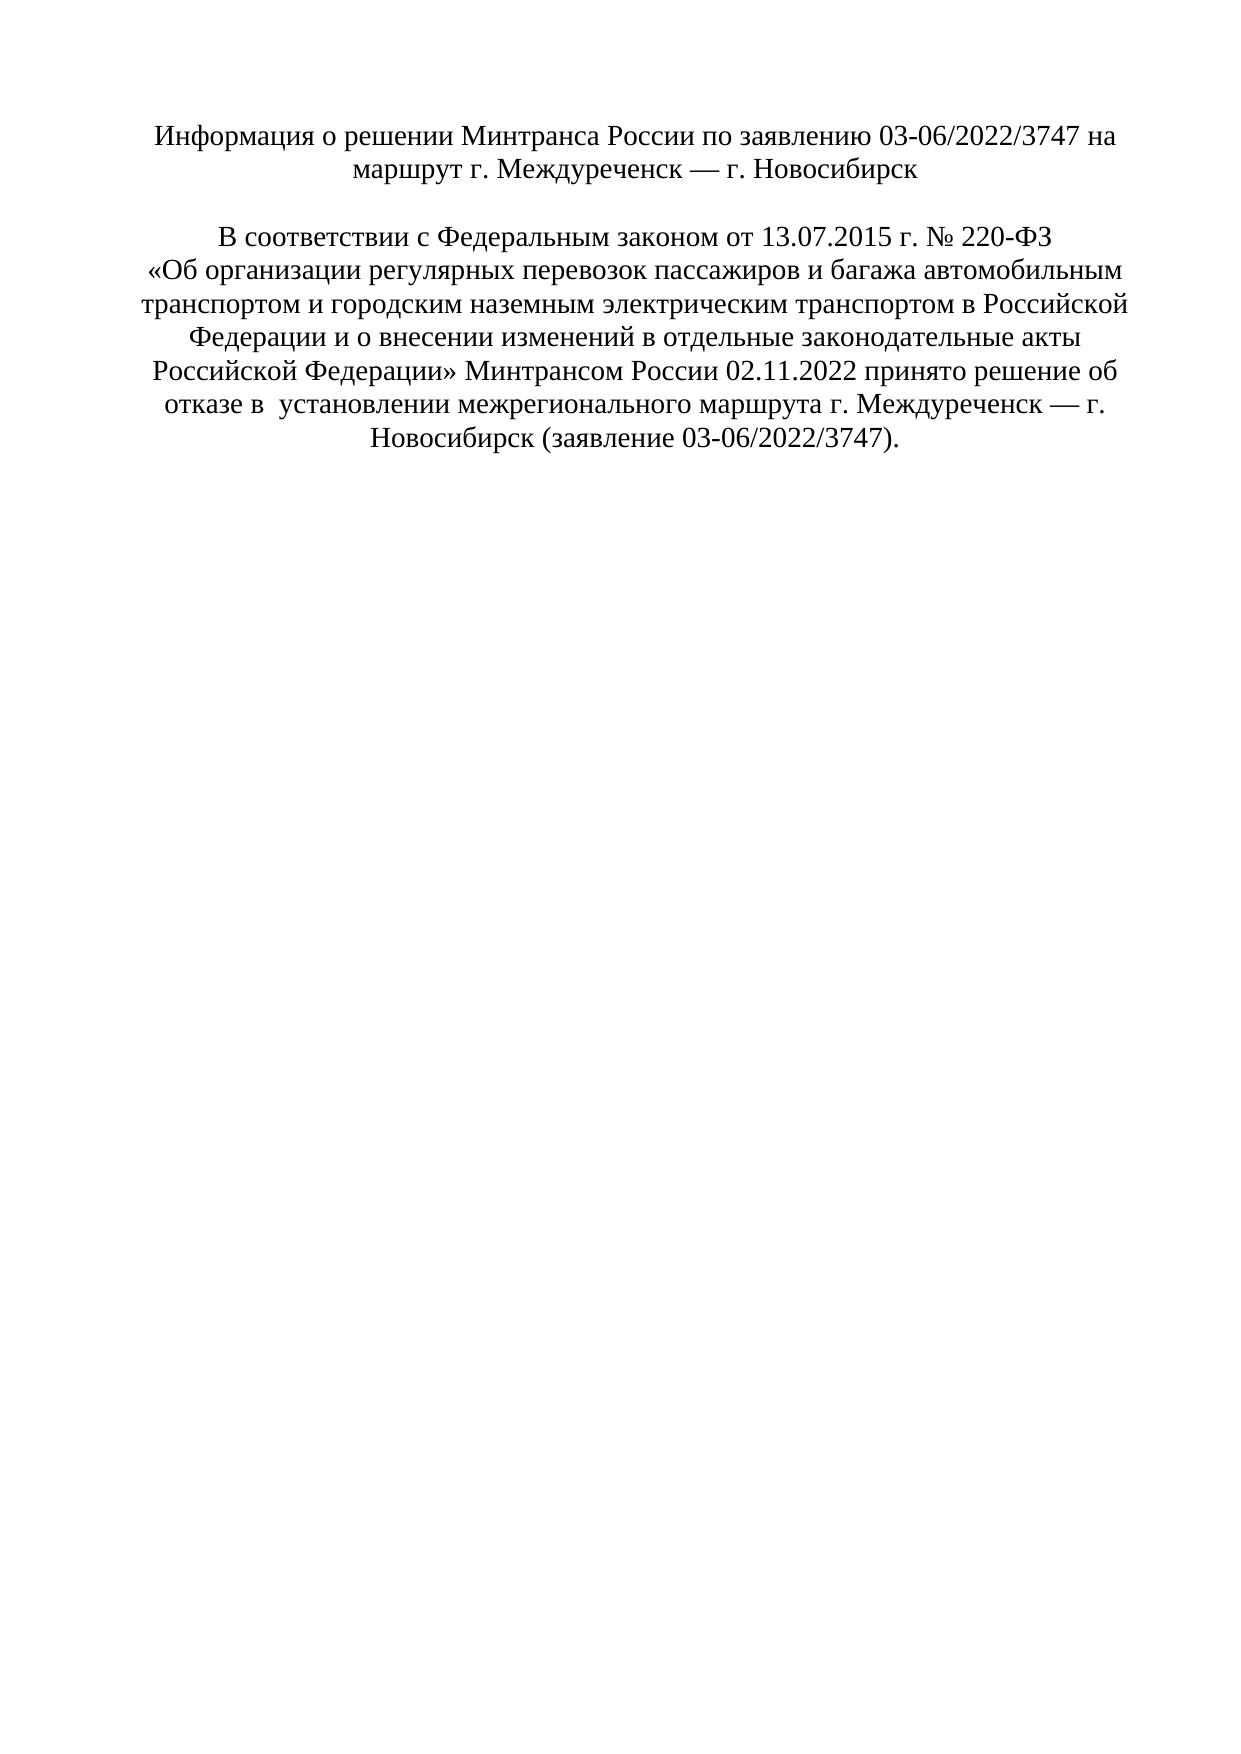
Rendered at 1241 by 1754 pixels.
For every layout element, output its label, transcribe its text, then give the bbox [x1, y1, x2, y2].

text Информация о решении Минтранса России по заявлению 03-06/2022/3747 на маршрут г. Междуреченск — г. Новосибирск [118, 118, 1152, 185]
text В соответствии с Федеральным законом от 13.07.2015 г. № 220-ФЗ «Об организации регулярных перевозок пассажиров и багажа автомобильным транспортом и городским наземным электрическим транспортом в Российской Федерации и о внесении изменений в отдельные законодательные акты Российской Федерации» Минтрансом России 02.11.2022 принято решение об отказе в установлении межрегионального маршрута г. Междуреченск — г. Новосибирск (заявление 03-06/2022/3747). [118, 219, 1152, 453]
